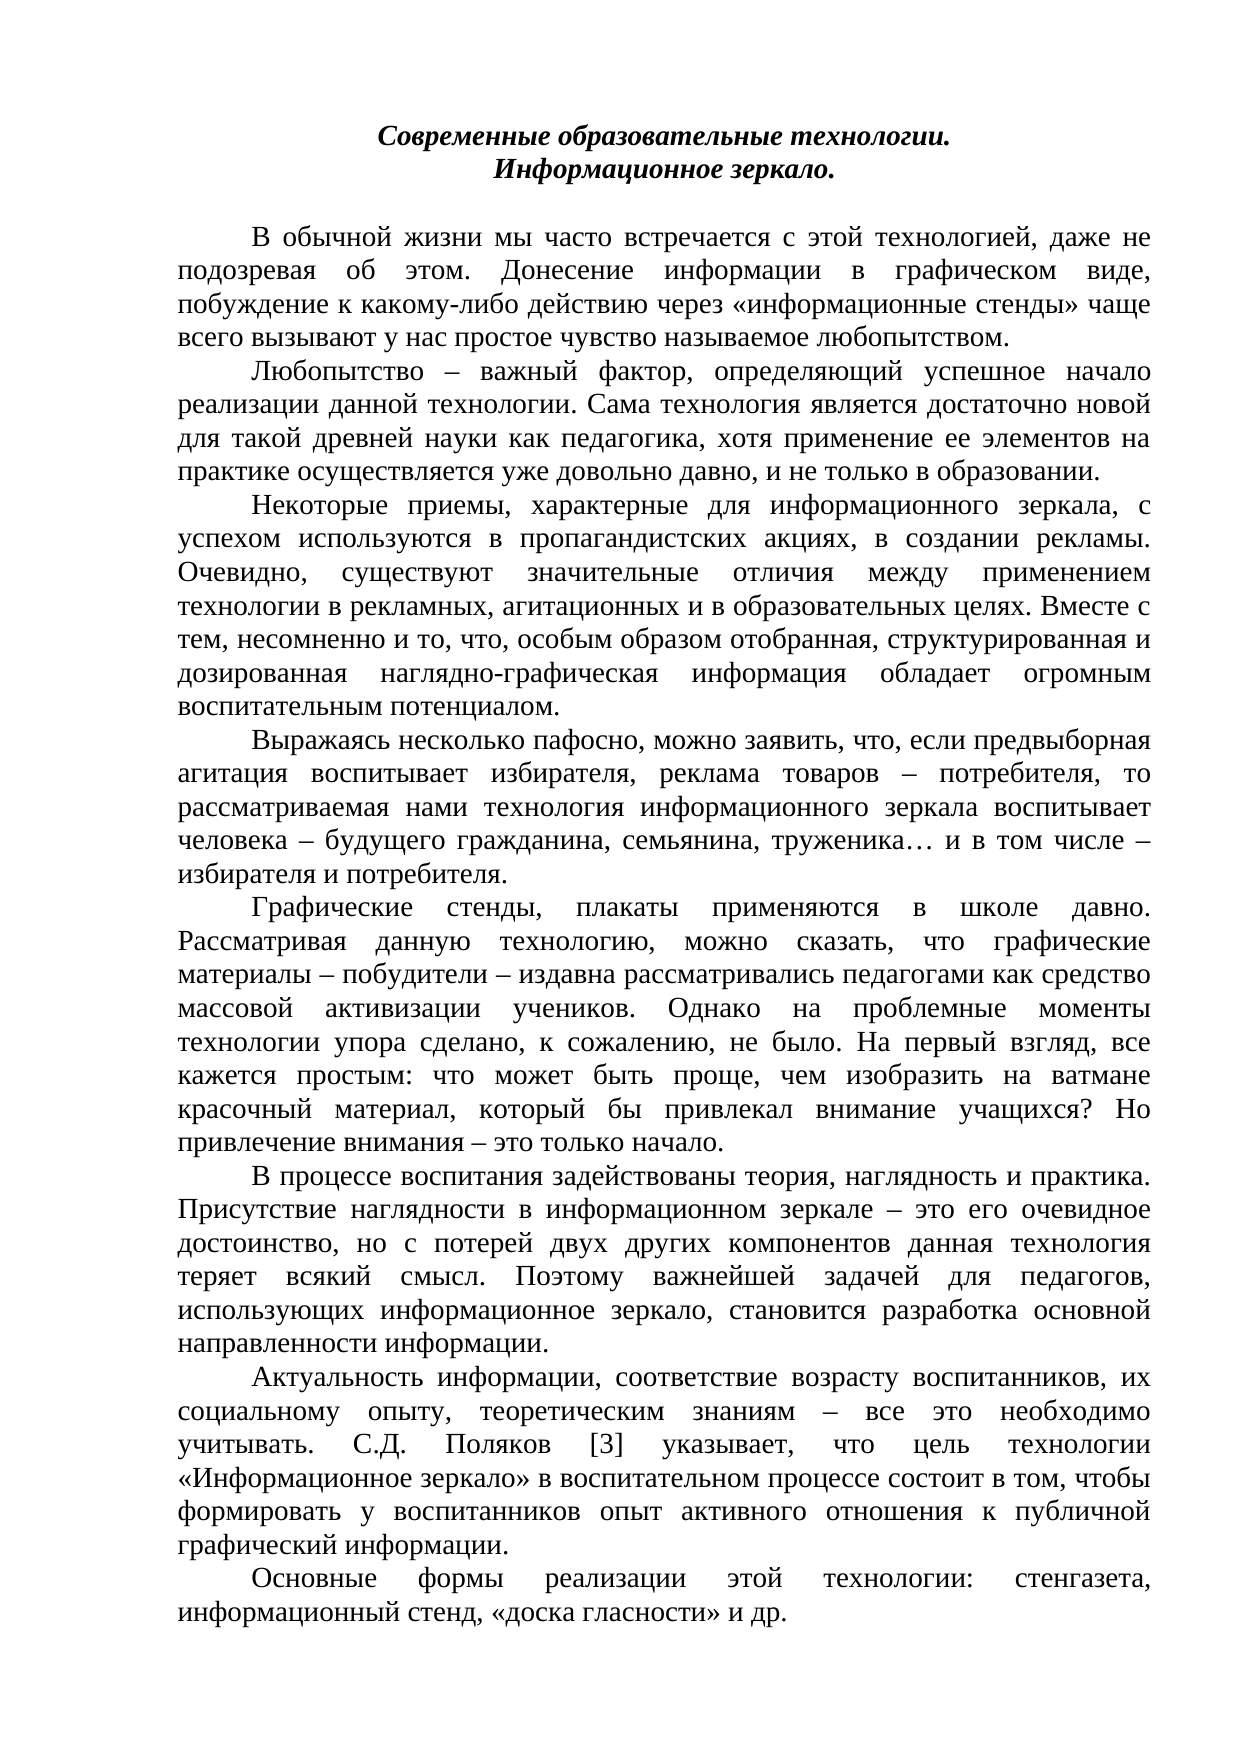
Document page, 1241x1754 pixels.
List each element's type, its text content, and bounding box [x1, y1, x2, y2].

text Выражаясь несколько пафосно, можно заявить, что, если предвыборная агитация воспитывает избирателя, реклама товаров – потребителя, то рассматриваемая нами технология информационного зеркала воспитывает человека – будущего гражданина, семьянина, труженика… и в том числе – избирателя и потребителя. [177, 722, 1152, 889]
text Актуальность информации, соответствие возрасту воспитанников, их социальному опыту, теоретическим знаниям – все это необходимо учитывать. С.Д. Поляков [3] указывает, что цель технологии «Информационное зеркало» в воспитательном процессе состоит в том, чтобы формировать у воспитанников опыт активного отношения к публичной графический информации. [177, 1359, 1152, 1560]
text Информационное зеркало. [177, 152, 1152, 185]
text Современные образовательные технологии. [177, 118, 1152, 152]
text Основные формы реализации этой технологии: стенгазета, информационный стенд, «доска гласности» и др. [177, 1560, 1152, 1627]
text В процессе воспитания задействованы теория, наглядность и практика. Присутствие наглядности в информационном зеркале – это его очевидное достоинство, но с потерей двух других компонентов данная технология теряет всякий смысл. Поэтому важнейшей задачей для педагогов, использующих информационное зеркало, становится разработка основной направленности информации. [177, 1158, 1152, 1359]
text Некоторые приемы, характерные для информационного зеркала, с успехом используются в пропагандистских акциях, в создании рекламы. Очевидно, существуют значительные отличия между применением технологии в рекламных, агитационных и в образовательных целях. Вместе с тем, несомненно и то, что, особым образом отобранная, структурированная и дозированная наглядно-графическая информация обладает огромным воспитательным потенциалом. [177, 487, 1152, 722]
text Любопытство – важный фактор, определяющий успешное начало реализации данной технологии. Сама технология является достаточно новой для такой древней науки как педагогика, хотя применение ее элементов на практике осуществляется уже довольно давно, и не только в образовании. [177, 353, 1152, 487]
text Графические стенды, плакаты применяются в школе давно. Рассматривая данную технологию, можно сказать, что графические материалы – побудители – издавна рассматривались педагогами как средство массовой активизации учеников. Однако на проблемные моменты технологии упора сделано, к сожалению, не было. На первый взгляд, все кажется простым: что может быть проще, чем изобразить на ватмане красочный материал, который бы привлекал внимание учащихся? Но привлечение внимания – это только начало. [177, 889, 1152, 1158]
text В обычной жизни мы часто встречается с этой технологией, даже не подозревая об этом. Донесение информации в графическом виде, побуждение к какому-либо действию через «информационные стенды» чаще всего вызывают у нас простое чувство называемое любопытством. [177, 219, 1152, 353]
